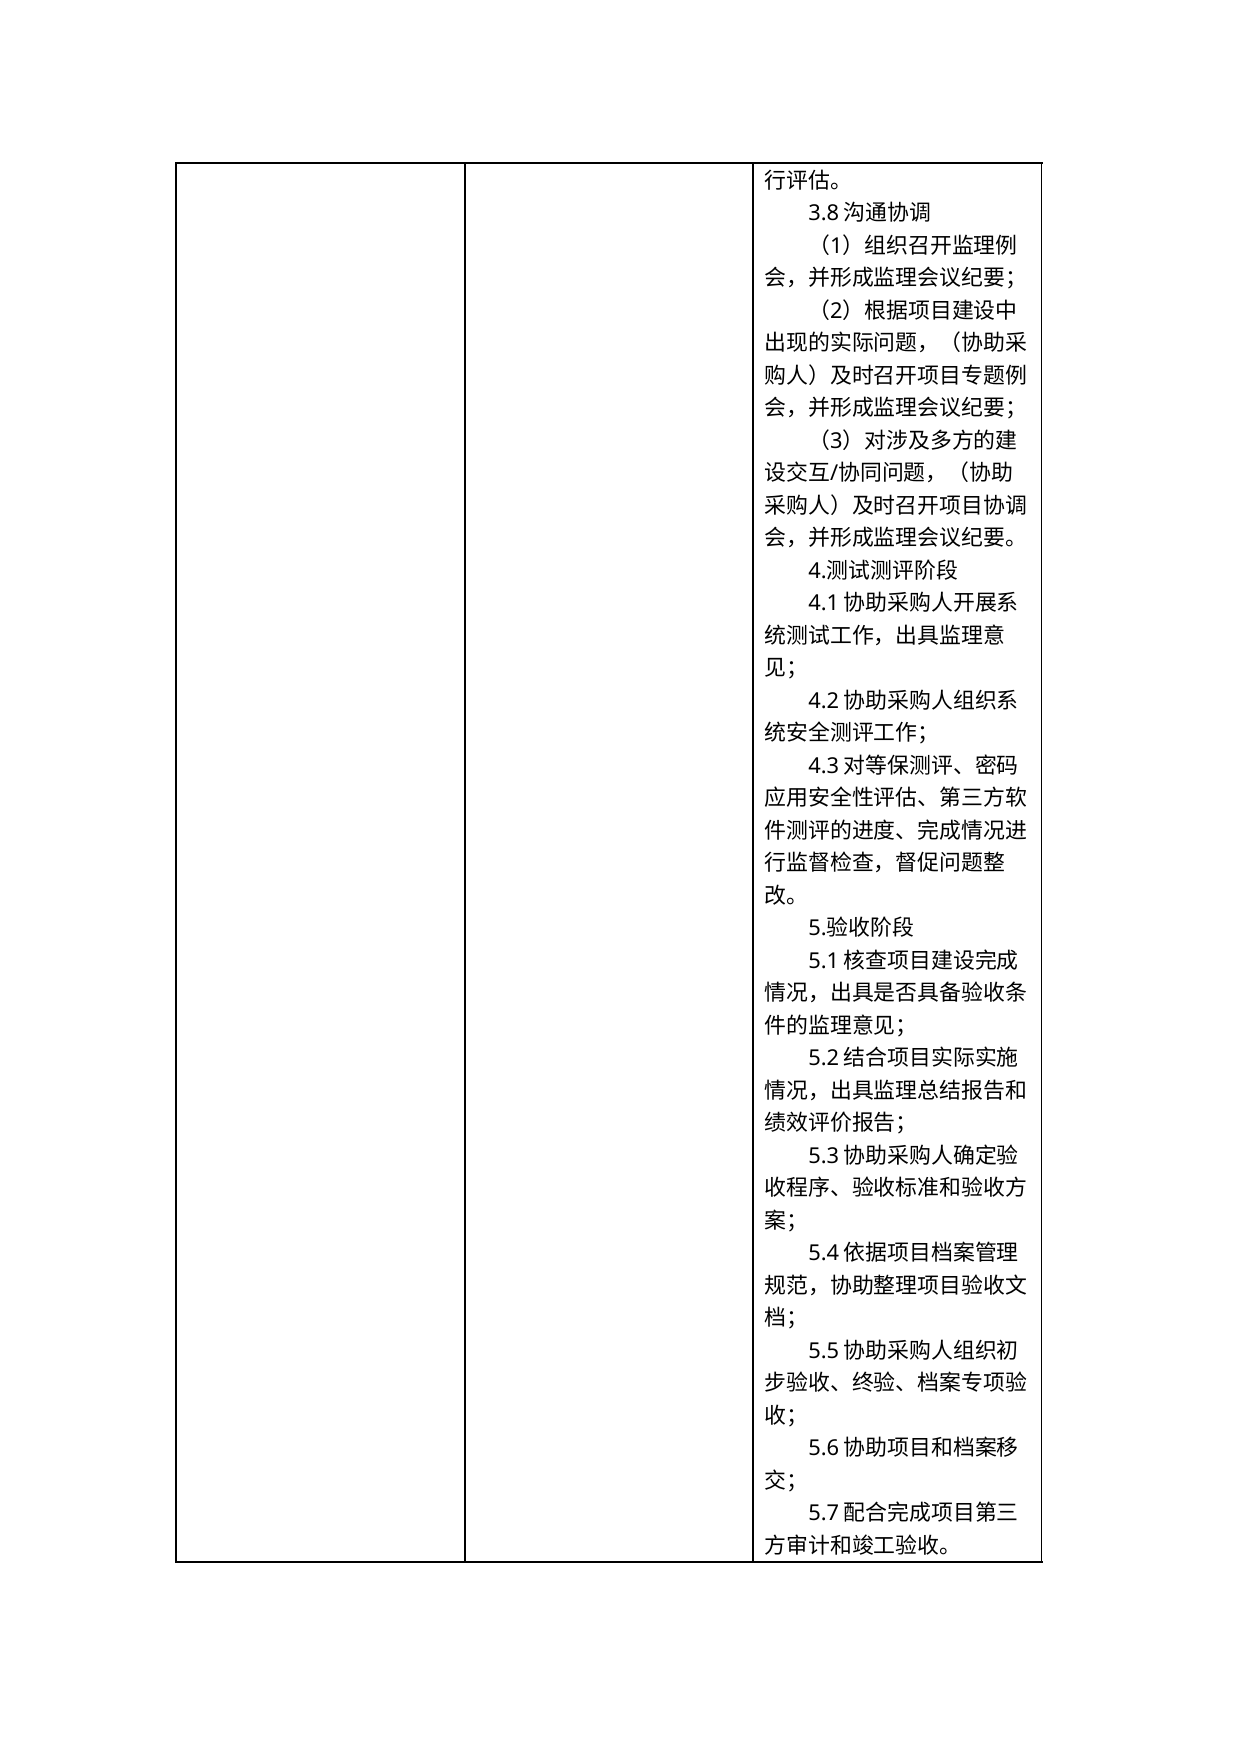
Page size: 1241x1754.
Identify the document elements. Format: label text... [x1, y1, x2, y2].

table_cell 1 [177, 164, 464, 1561]
table_cell [466, 164, 752, 1561]
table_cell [754, 164, 1041, 1561]
